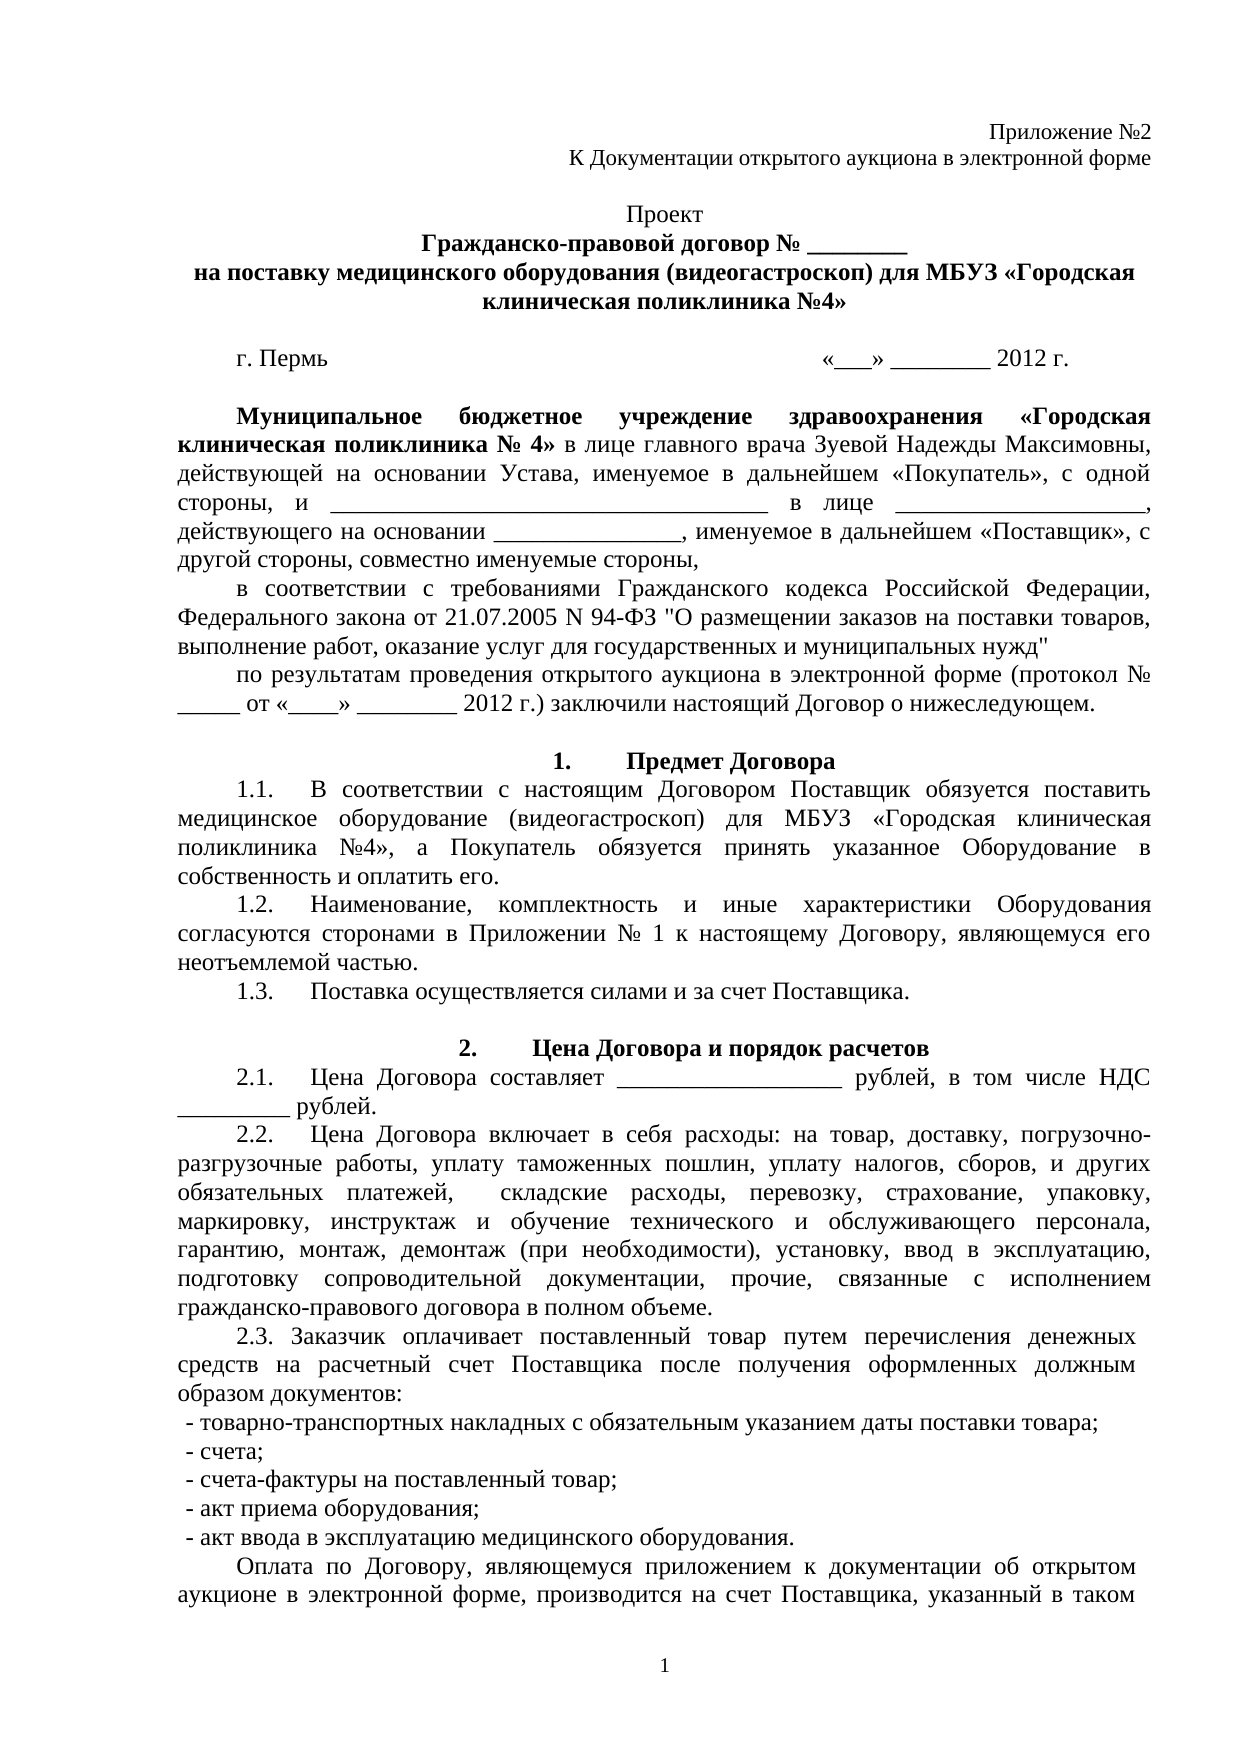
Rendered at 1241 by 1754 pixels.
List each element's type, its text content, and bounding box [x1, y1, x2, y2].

text на поставку медицинского оборудования (видеогастроскоп) для МБУЗ «Городская клиническая поликлиника №4» [177, 257, 1152, 314]
list Поставка осуществляется силами и за счет Поставщика. [177, 976, 1152, 1004]
list Цена Договора включает в себя расходы: на товар, доставку, погрузочно-разгрузочные работы, уплату таможенных пошлин, уплату налогов, сборов, и других обязательных платежей, складские расходы, перевозку, страхование, упаковку, маркировку, инструктаж и обучение технического и обслуживающего персонала, гарантию, монтаж, демонтаж (при необходимости), установку, ввод в эксплуатацию, подготовку сопроводительной документации, прочие, связанные с исполнением гражданско-правового договора в полном объеме. [177, 1119, 1152, 1321]
text К Документации открытого аукциона в электронной форме [177, 144, 1152, 171]
list Предмет Договора [177, 746, 1152, 774]
text г. Пермь «___» ________ 2012 г. [177, 343, 1152, 372]
text Приложение №2 [177, 118, 1152, 144]
text Проект [177, 199, 1152, 228]
text Муниципальное бюджетное учреждение здравоохранения «Городская клиническая поликлиника № 4» в лице главного врача Зуевой Надежды Максимовны, действующей на основании Устава, именуемое в дальнейшем «Покупатель», с одной стороны, и ___________________________________ в лице ____________________, действующего на основании _______________, именуемое в дальнейшем «Поставщик», с другой стороны, совместно именуемые стороны, [177, 401, 1152, 573]
text - товарно-транспортных накладных с обязательным указанием даты поставки товара; [177, 1407, 1152, 1436]
text - счета; [177, 1436, 1152, 1464]
list Наименование, комплектность и иные характеристики Оборудования согласуются сторонами в Приложении № 1 к настоящему Договору, являющемуся его неотъемлемой частью. [177, 889, 1152, 976]
text - акт приема оборудования; [177, 1493, 1152, 1522]
text в соответствии с требованиями Гражданского кодекса Российской Федерации, Федерального закона от 21.07.2005 N 94-ФЗ "О размещении заказов на поставки товаров, выполнение работ, оказание услуг для государственных и муниципальных нужд" [177, 573, 1152, 659]
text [177, 1551, 1137, 1608]
text - счета-фактуры на поставленный товар; [177, 1464, 1152, 1493]
list Цена Договора составляет __________________ рублей, в том числе НДС _________ рублей. [177, 1062, 1152, 1119]
text Гражданско-правовой договор № ________ [177, 228, 1152, 257]
text - акт ввода в эксплуатацию медицинского оборудования. [177, 1522, 1152, 1551]
list В соответствии с настоящим Договором Поставщик обязуется поставить медицинское оборудование (видеогастроскоп) для МБУЗ «Городская клиническая поликлиника №4», а Покупатель обязуется принять указанное Оборудование в собственность и оплатить его. [177, 774, 1152, 889]
text по результатам проведения открытого аукциона в электронной форме (протокол № _____ от «____» ________ 2012 г.) заключили настоящий Договор о нижеследующем. [177, 659, 1152, 717]
list Цена Договора и порядок расчетов [177, 1033, 1152, 1062]
text 2.3. Заказчик оплачивает поставленный товар путем перечисления денежных средств на расчетный счет Поставщика после получения оформленных должным образом документов: [177, 1321, 1137, 1407]
